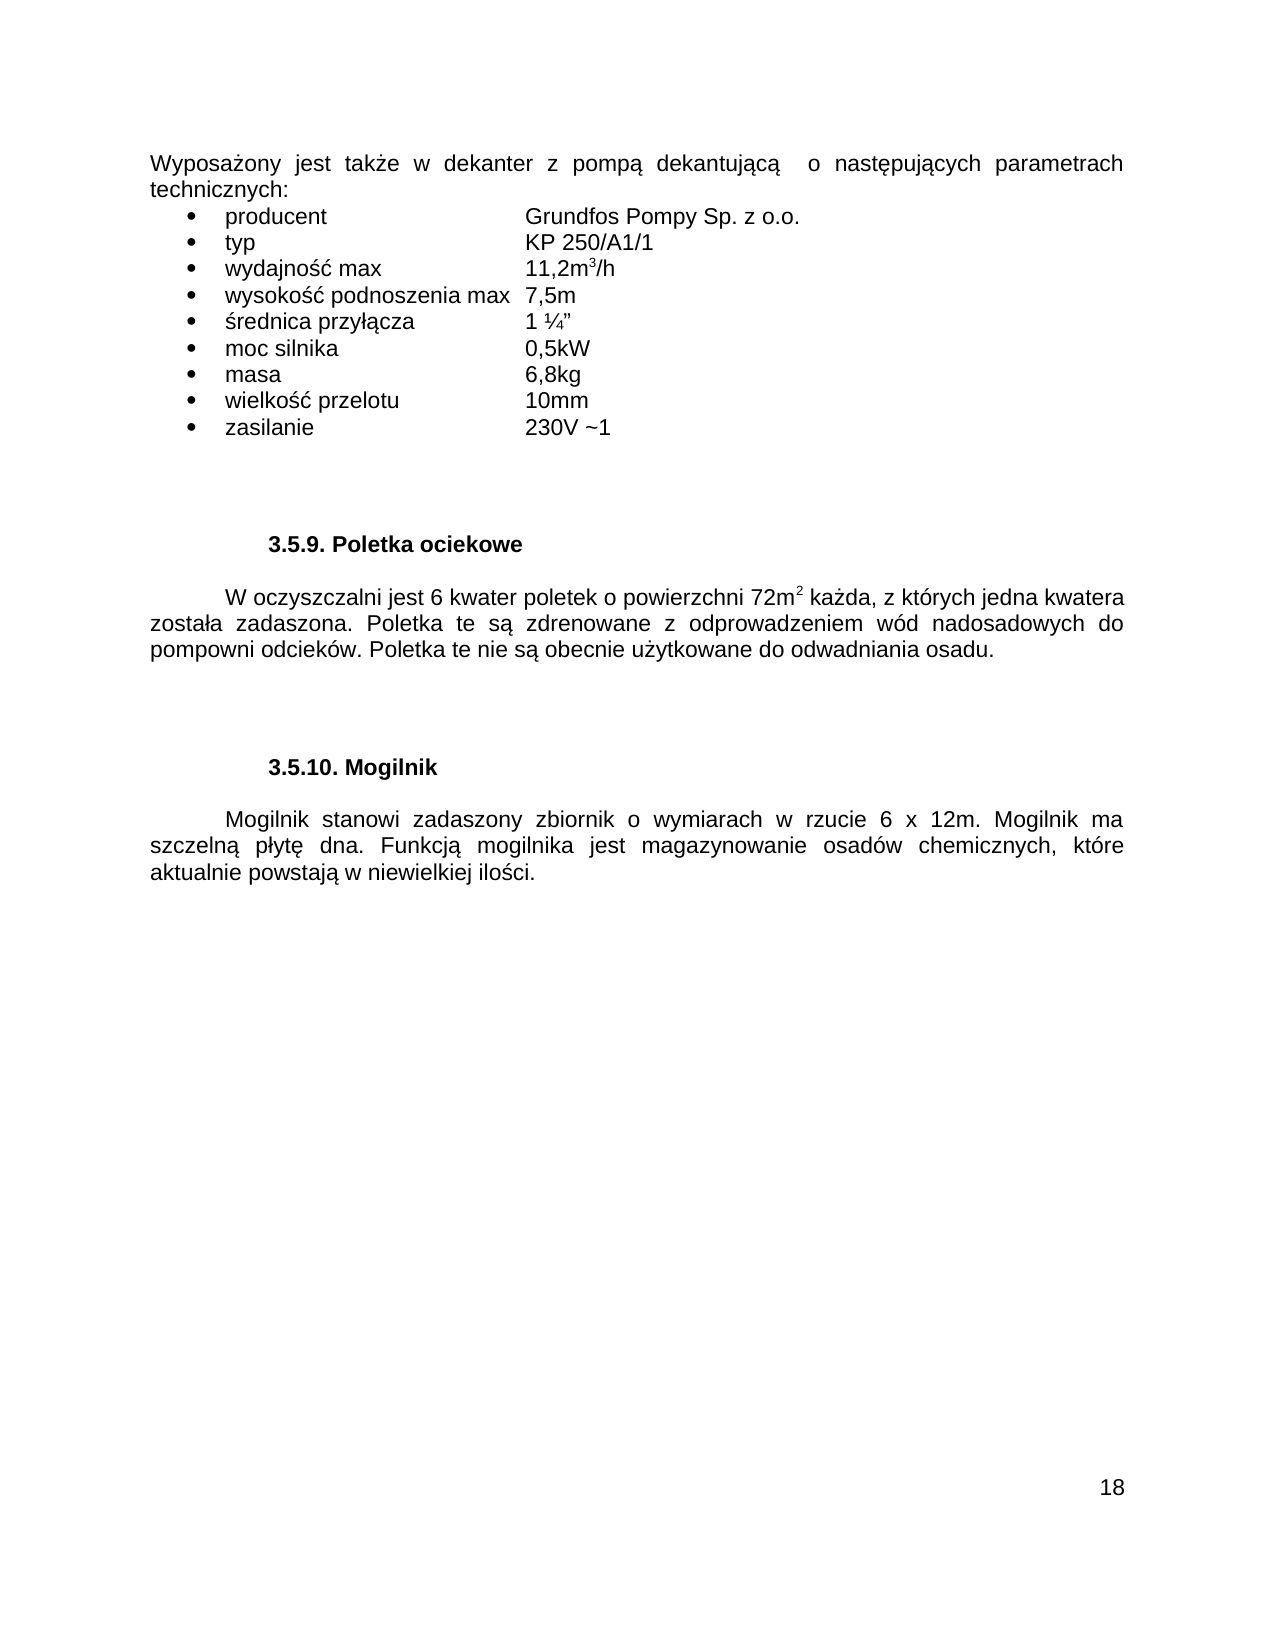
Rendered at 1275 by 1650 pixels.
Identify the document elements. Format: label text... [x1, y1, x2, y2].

list zasilanie 230V ~1 [187, 413, 1125, 440]
subtitle 3.5.9. Poletka ociekowe [268, 531, 1125, 558]
list wielkość przelotu 10mm [187, 387, 1125, 413]
text W oczyszczalni jest 6 kwater poletek o powierzchni 72m2 każda, z których jedna kwatera została zadaszona. Poletka te są zdrenowane z odprowadzeniem wód nadosadowych do pompowni odcieków. Poletka te nie są obecnie użytkowane do odwadniania osadu. [150, 583, 1125, 662]
list typ KP 250/A1/1 [187, 229, 1125, 255]
list wysokość podnoszenia max 7,5m [187, 282, 1125, 308]
list producent Grundfos Pompy Sp. z o.o. [187, 203, 1125, 229]
list moc silnika 0,5kW [187, 334, 1125, 361]
list wydajność max 11,2m3/h [187, 255, 1125, 282]
subtitle 3.5.10. Mogilnik [268, 754, 1125, 780]
text Wyposażony jest także w dekanter z pompą dekantującą o następujących parametrach technicznych: [150, 150, 1125, 203]
text Mogilnik stanowi zadaszony zbiornik o wymiarach w rzucie 6 x 12m. Mogilnik ma szczelną płytę dna. Funkcją mogilnika jest magazynowanie osadów chemicznych, które aktualnie powstają w niewielkiej ilości. [150, 806, 1125, 885]
list średnica przyłącza 1 ¼” [187, 308, 1125, 334]
list masa 6,8kg [187, 361, 1125, 387]
